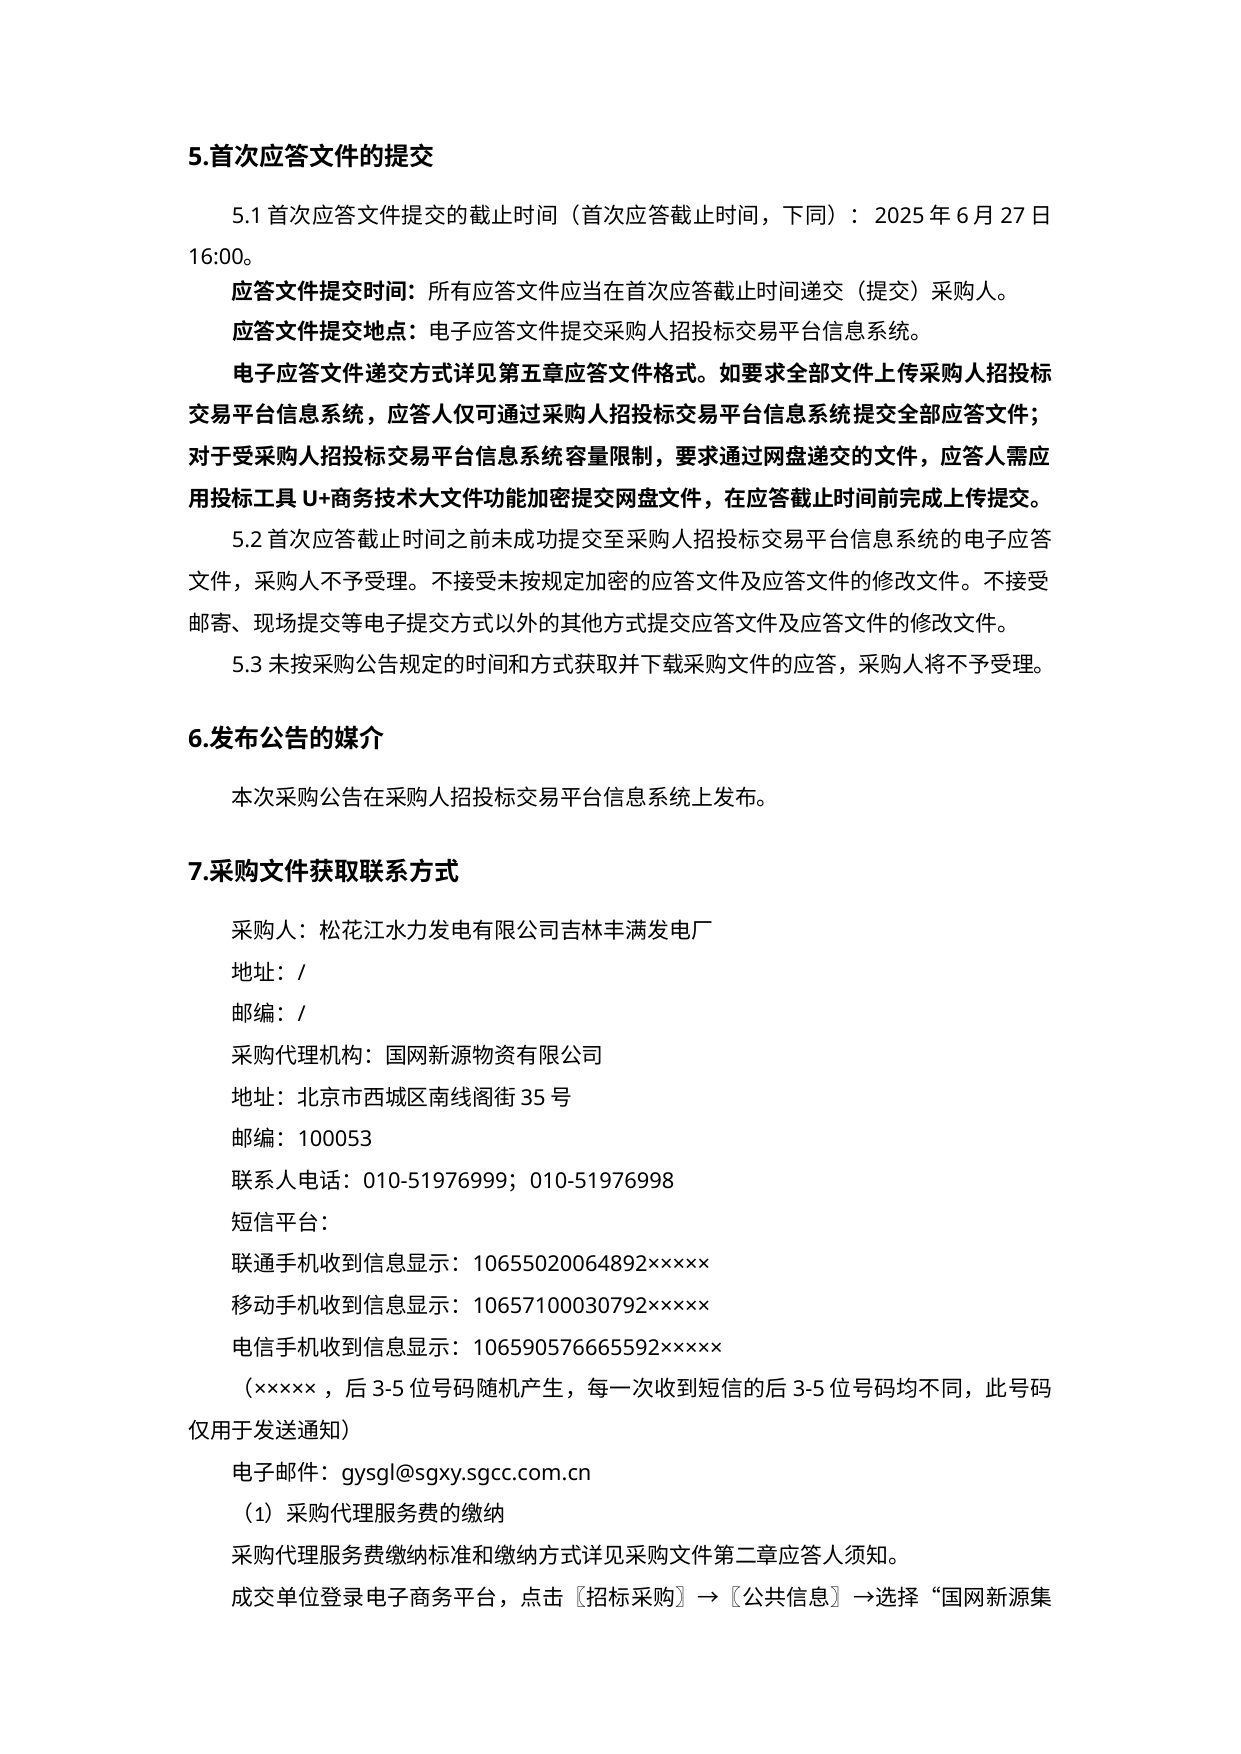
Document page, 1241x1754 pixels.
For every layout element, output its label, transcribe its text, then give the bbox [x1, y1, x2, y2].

text 6.发布公告的媒介 [188, 714, 1052, 756]
text 7.采购文件获取联系方式 [188, 847, 1052, 888]
text 地址：北京市西城区南线阁街35号 [188, 1072, 1052, 1113]
text 采购代理服务费缴纳标准和缴纳方式详见采购文件第二章应答人须知。 [188, 1530, 1052, 1572]
text 邮编：/ [188, 988, 1052, 1030]
text （1）采购代理服务费的缴纳 [188, 1488, 1052, 1530]
text 移动手机收到信息显示：10657100030792××××× [188, 1280, 1052, 1322]
text 5.3 未按采购公告规定的时间和方式获取并下载采购文件的应答，采购人将不予受理。 [188, 639, 1052, 681]
text 5.2首次应答截止时间之前未成功提交至采购人招投标交易平台信息系统的电子应答文件，采购人不予受理。不接受未按规定加密的应答文件及应答文件的修改文件。不接受邮寄、现场提交等电子提交方式以外的其他方式提交应答文件及应答文件的修改文件。 [188, 514, 1052, 639]
text 应答文件提交地点：电子应答文件提交采购人招投标交易平台信息系统。 [188, 306, 1052, 348]
text 电子邮件：gysgl@sgxy.sgcc.com.cn [188, 1447, 1052, 1488]
text 电信手机收到信息显示：106590576665592××××× [188, 1322, 1052, 1363]
text 本次采购公告在采购人招投标交易平台信息系统上发布。 [188, 772, 1052, 814]
text 采购代理机构：国网新源物资有限公司 [188, 1030, 1052, 1072]
text 联系人电话：010-51976999；010-51976998 [188, 1155, 1052, 1197]
text 5.1首次应答文件提交的截止时间（首次应答截止时间，下同）：2025年6月27日16:00。 [188, 190, 1052, 273]
text 应答文件提交时间：所有应答文件应当在首次应答截止时间递交（提交）采购人。 [188, 273, 1052, 306]
text 电子应答文件递交方式详见第五章应答文件格式。如要求全部文件上传采购人招投标交易平台信息系统，应答人仅可通过采购人招投标交易平台信息系统提交全部应答文件；对于受采购人招投标交易平台信息系统容量限制，要求通过网盘递交的文件，应答人需应用投标工具U+商务技术大文件功能加密提交网盘文件，在应答截止时间前完成上传提交。 [188, 348, 1052, 514]
text 采购人：松花江水力发电有限公司吉林丰满发电厂 [188, 905, 1052, 947]
text 地址：/ [188, 947, 1052, 988]
text 短信平台： [188, 1197, 1052, 1238]
text （××××× ，后3-5位号码随机产生，每一次收到短信的后3-5位号码均不同，此号码仅用于发送通知） [188, 1363, 1052, 1447]
text 联通手机收到信息显示：10655020064892××××× [188, 1238, 1052, 1280]
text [188, 1572, 1052, 1613]
text 邮编：100053 [188, 1113, 1052, 1155]
text 5.首次应答文件的提交 [188, 132, 1052, 173]
